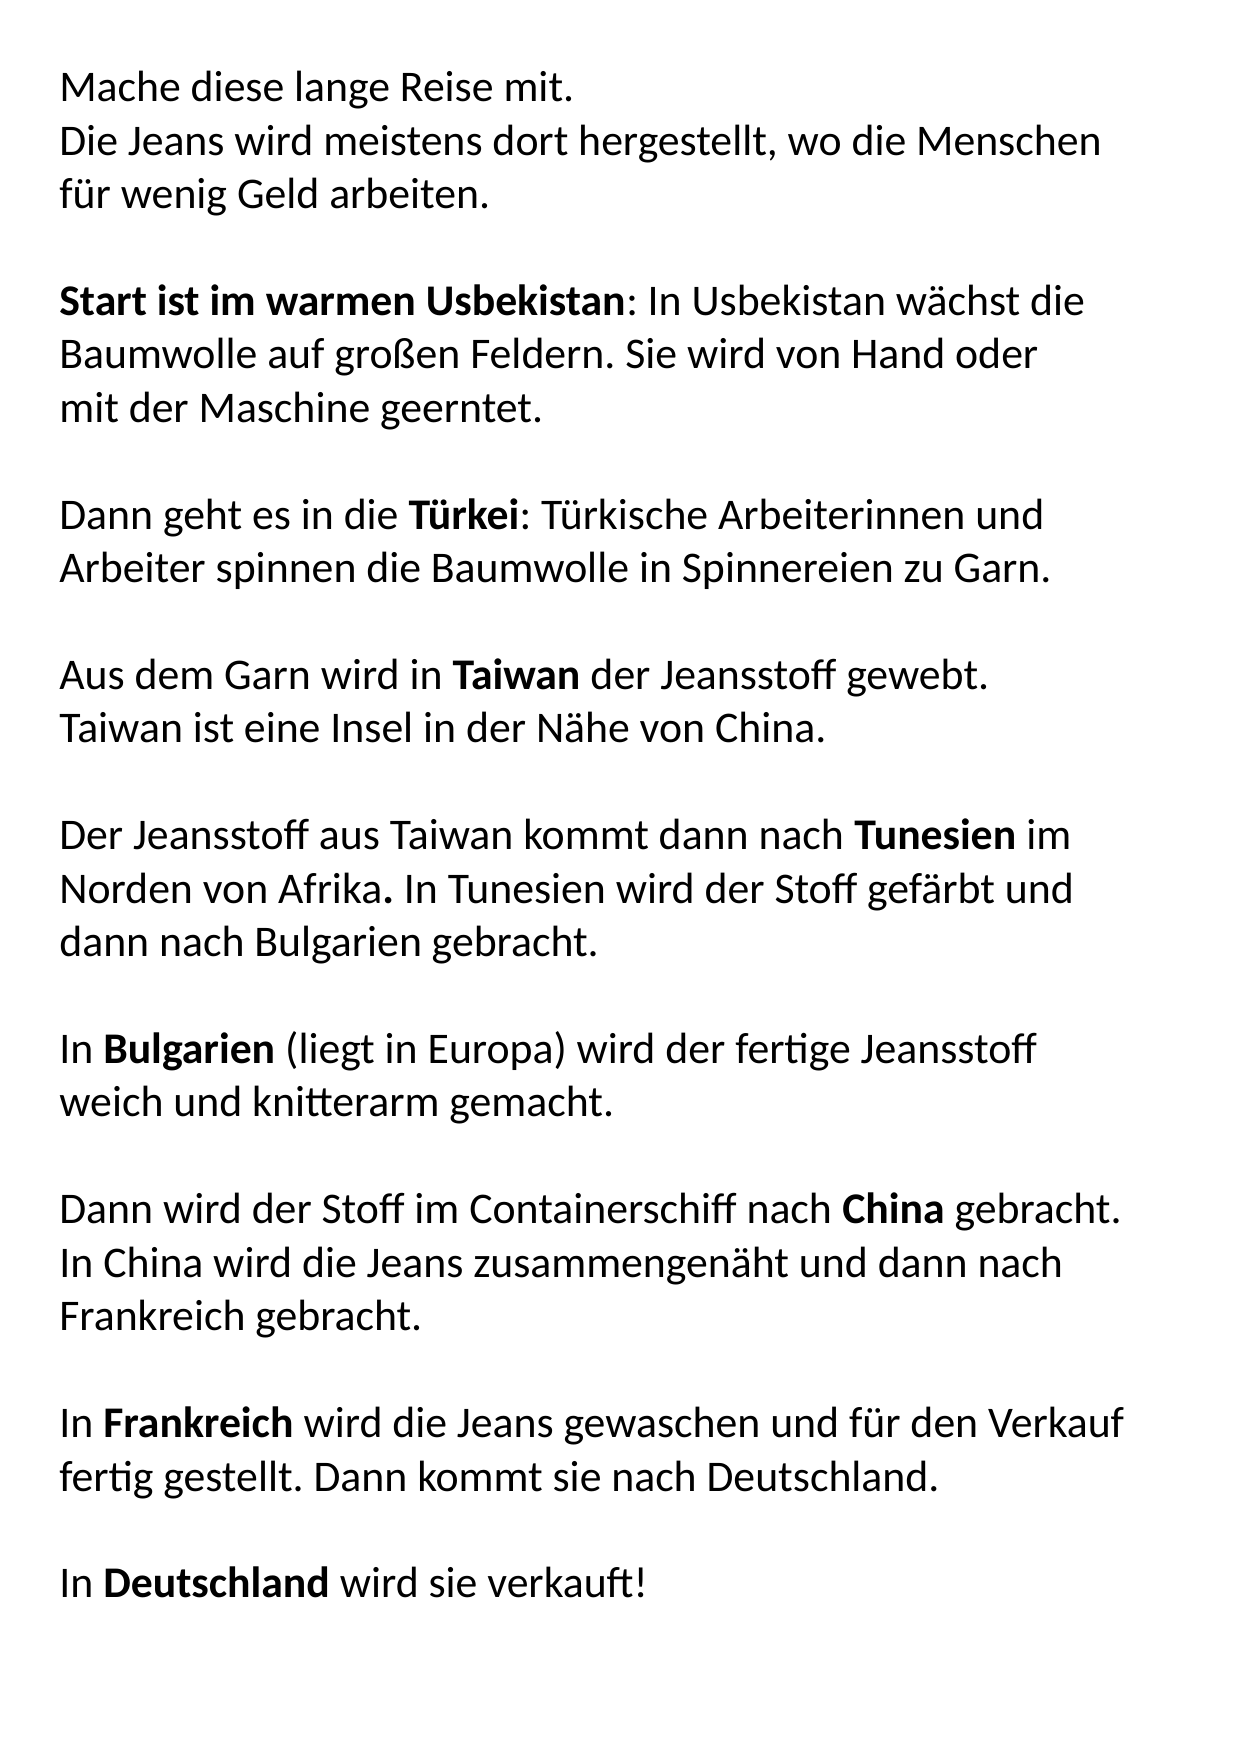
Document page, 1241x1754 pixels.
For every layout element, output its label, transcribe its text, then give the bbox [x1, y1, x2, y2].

text Dann wird der Stoff im Containerschiff nach China gebracht. In China wird die Jeans zusammengenäht und dann nach Frankreich gebracht. [59, 1181, 1181, 1342]
text In Deutschland wird sie verkauft! [59, 1502, 1181, 1609]
text Aus dem Garn wird in Taiwan der Jeansstoff gewebt. Taiwan ist eine Insel in der Nähe von China. [59, 593, 1181, 754]
text In Frankreich wird die Jeans gewaschen und für den Verkauf fertig gestellt. Dann kommt sie nach Deutschland. [59, 1395, 1181, 1502]
text Der Jeansstoff aus Taiwan kommt dann nach Tunesien im Norden von Afrika. In Tunesien wird der Stoff gefärbt und dann nach Bulgarien gebracht. In Bulgarien (liegt in Europa) wird der fertige Jeansstoff weich und knitterarm gemacht. [59, 754, 1181, 1128]
text Start ist im warmen Usbekistan: In Usbekistan wächst die Baumwolle auf großen Feldern. Sie wird von Hand oder mit der Maschine geerntet. [59, 219, 1181, 433]
text Mache diese lange Reise mit. Die Jeans wird meistens dort hergestellt, wo die Menschen für wenig Geld arbeiten. [59, 59, 1181, 219]
text Dann geht es in die Türkei: Türkische Arbeiterinnen und Arbeiter spinnen die Baumwolle in Spinnereien zu Garn. [59, 487, 1181, 593]
